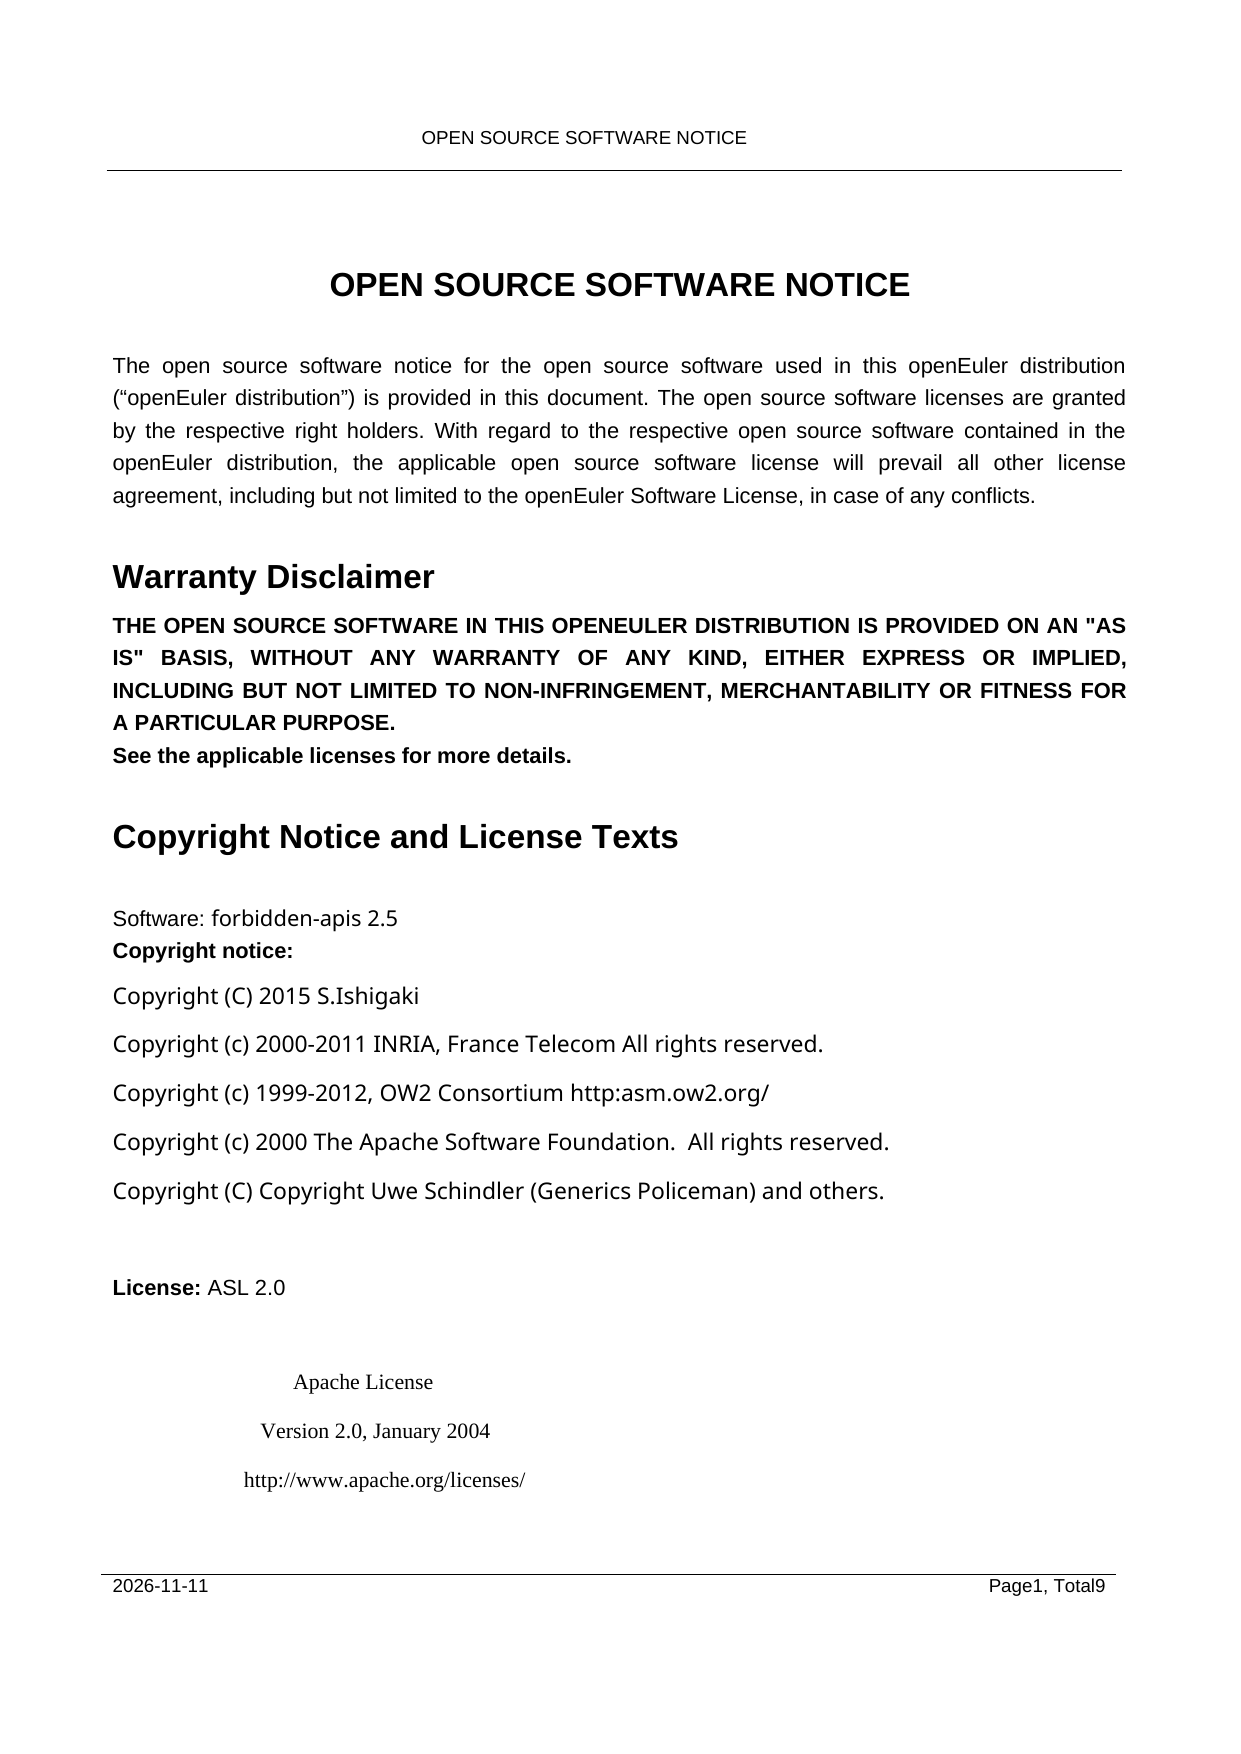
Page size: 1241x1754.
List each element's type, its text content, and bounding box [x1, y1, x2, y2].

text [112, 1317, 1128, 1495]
text Copyright (C) 2015 S.Ishigaki Copyright (c) 2000-2011 INRIA, France Telecom All rights reserved. Copyright (c) 1999-2012, OW2 Consortium http:asm.ow2.org/ Copyright (c) 2000 The Apache Software Foundation. All rights reserved. Copyright (C) Copyright Uwe Schindler (Generics Policeman) and others. [112, 979, 1128, 1255]
text License: ASL 2.0 [112, 1272, 1128, 1304]
text Copyright notice: [112, 934, 1128, 966]
text THE OPEN SOURCE SOFTWARE IN THIS OPENEULER DISTRIBUTION IS PROVIDED ON AN "AS IS" BASIS, WITHOUT ANY WARRANTY OF ANY KIND, EITHER EXPRESS OR IMPLIED, INCLUDING BUT NOT LIMITED TO NON-INFRINGEMENT, MERCHANTABILITY OR FITNESS FOR A PARTICULAR PURPOSE. See the applicable licenses for more details. [112, 609, 1128, 771]
text The open source software notice for the open source software used in this openEuler distribution (“openEuler distribution”) is provided in this document. The open source software licenses are granted by the respective right holders. With regard to the respective open source software contained in the openEuler distribution, the applicable open source software license will prevail all other license agreement, including but not limited to the openEuler Software License, in case of any conflicts. [112, 349, 1128, 511]
text Software: forbidden-apis 2.5 [112, 901, 1128, 934]
text Warranty Disclaimer [112, 544, 1128, 609]
text Copyright Notice and License Texts [112, 804, 1128, 869]
text OPEN SOURCE SOFTWARE NOTICE [112, 251, 1128, 316]
